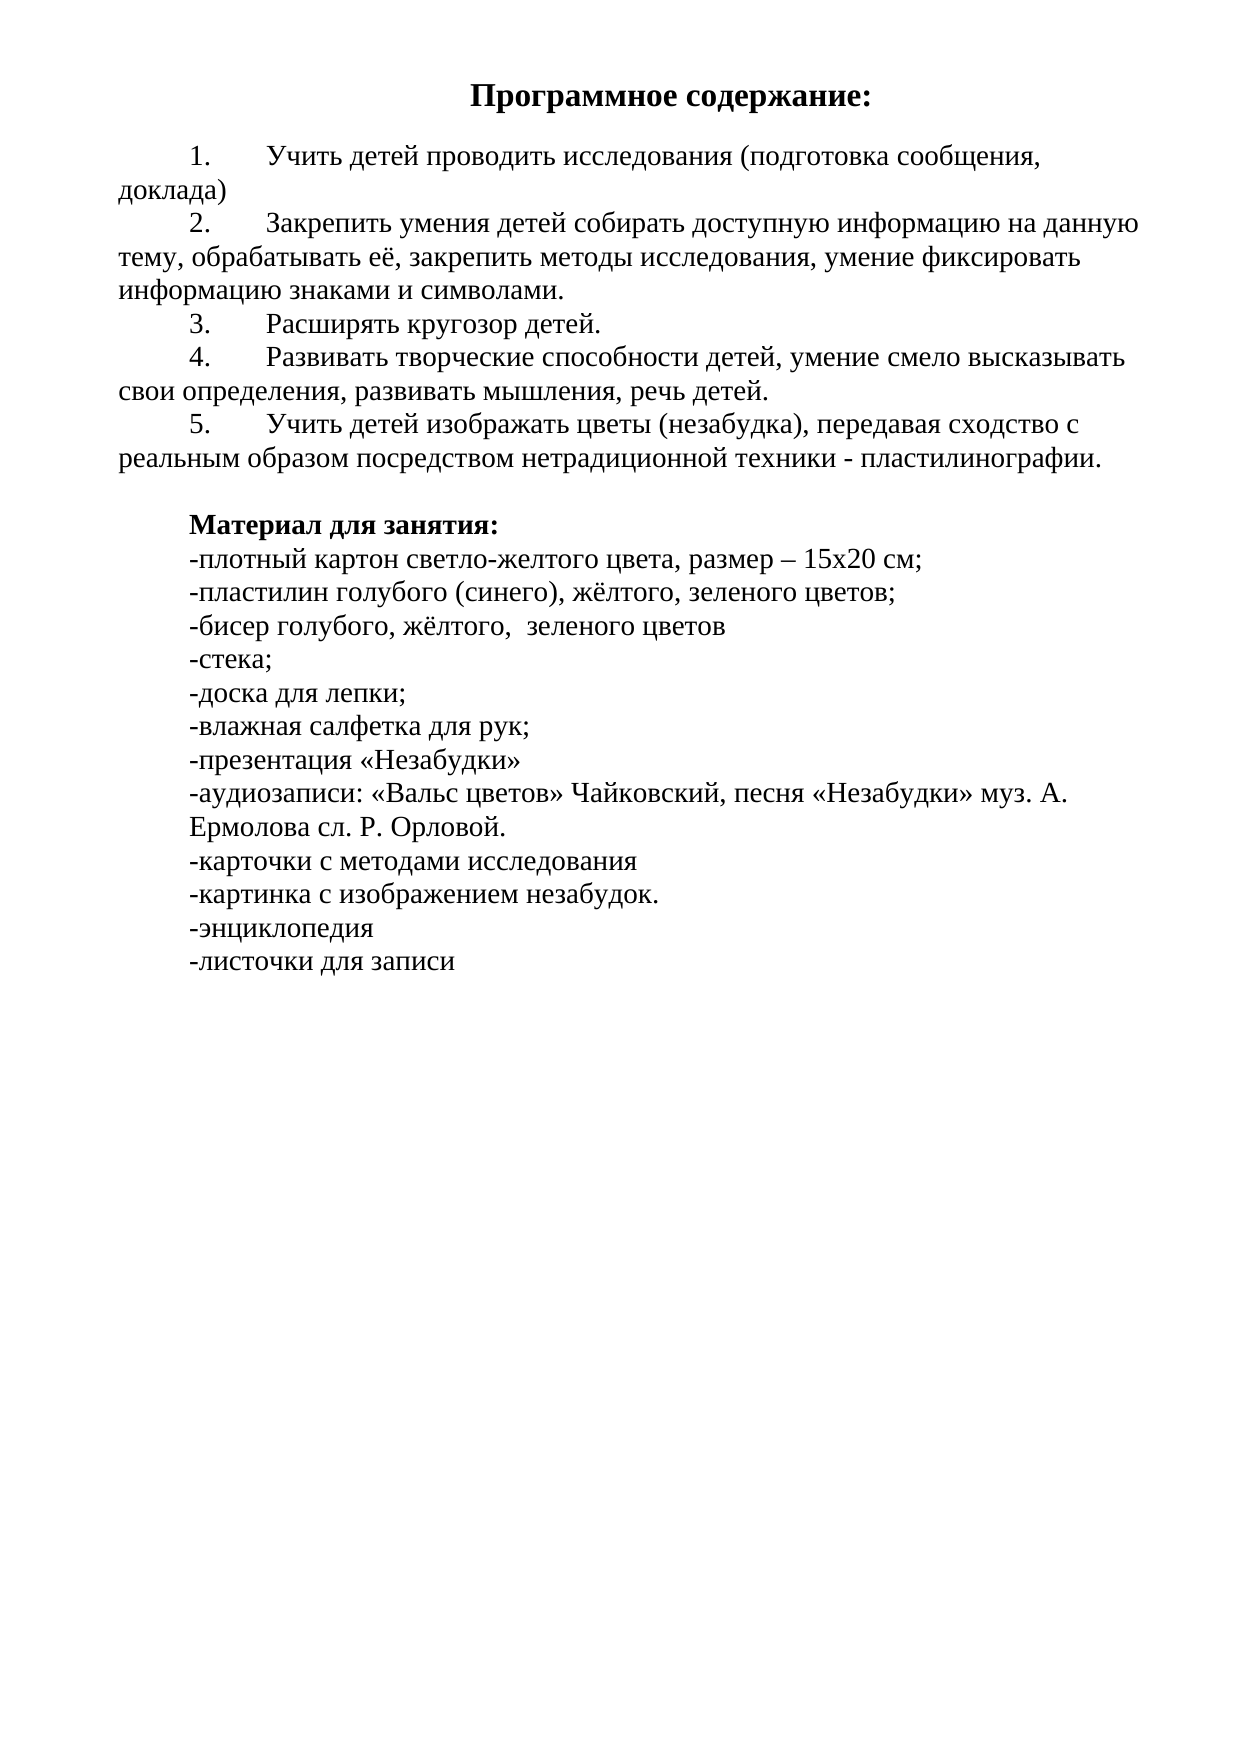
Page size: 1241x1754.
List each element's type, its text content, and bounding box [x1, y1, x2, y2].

list Развивать творческие способности детей, умение смело высказывать свои определения, развивать мышления, речь детей. [118, 339, 1153, 407]
text -энциклопедия [118, 910, 1165, 943]
text -презентация «Незабудки» [118, 742, 1165, 776]
list Учить детей изображать цветы (незабудка), передавая сходство с реальным образом посредством нетрадиционной техники - пластилинографии. [118, 407, 1153, 474]
text -доска для лепки; [118, 675, 1165, 708]
list Учить детей проводить исследования (подготовка сообщения, доклада) [118, 138, 1153, 205]
list Расширять кругозор детей. [118, 306, 1153, 339]
text -плотный картон светло-желтого цвета, размер – 15х20 см; [118, 541, 1165, 574]
text -карточки с методами исследования [118, 843, 1165, 876]
text -бисер голубого, жёлтого, зеленого цветов [118, 608, 1165, 641]
list Закрепить умения детей собирать доступную информацию на данную тему, обрабатывать её, закрепить методы исследования, умение фиксировать информацию знаками и символами. [118, 205, 1153, 306]
text -листочки для записи [118, 943, 1165, 977]
text -пластилин голубого (синего), жёлтого, зеленого цветов; [118, 574, 1165, 608]
text -картинка с изображением незабудок. [118, 876, 1165, 910]
text Программное содержание: [118, 75, 1153, 113]
text -аудиозаписи: «Вальс цветов» Чайковский, песня «Незабудки» муз. А. Ермолова сл. Р. Орловой. [189, 776, 1165, 843]
text -влажная салфетка для рук; [118, 708, 1165, 742]
text -стека; [118, 641, 1165, 675]
list Материал для занятия: [118, 507, 1153, 541]
